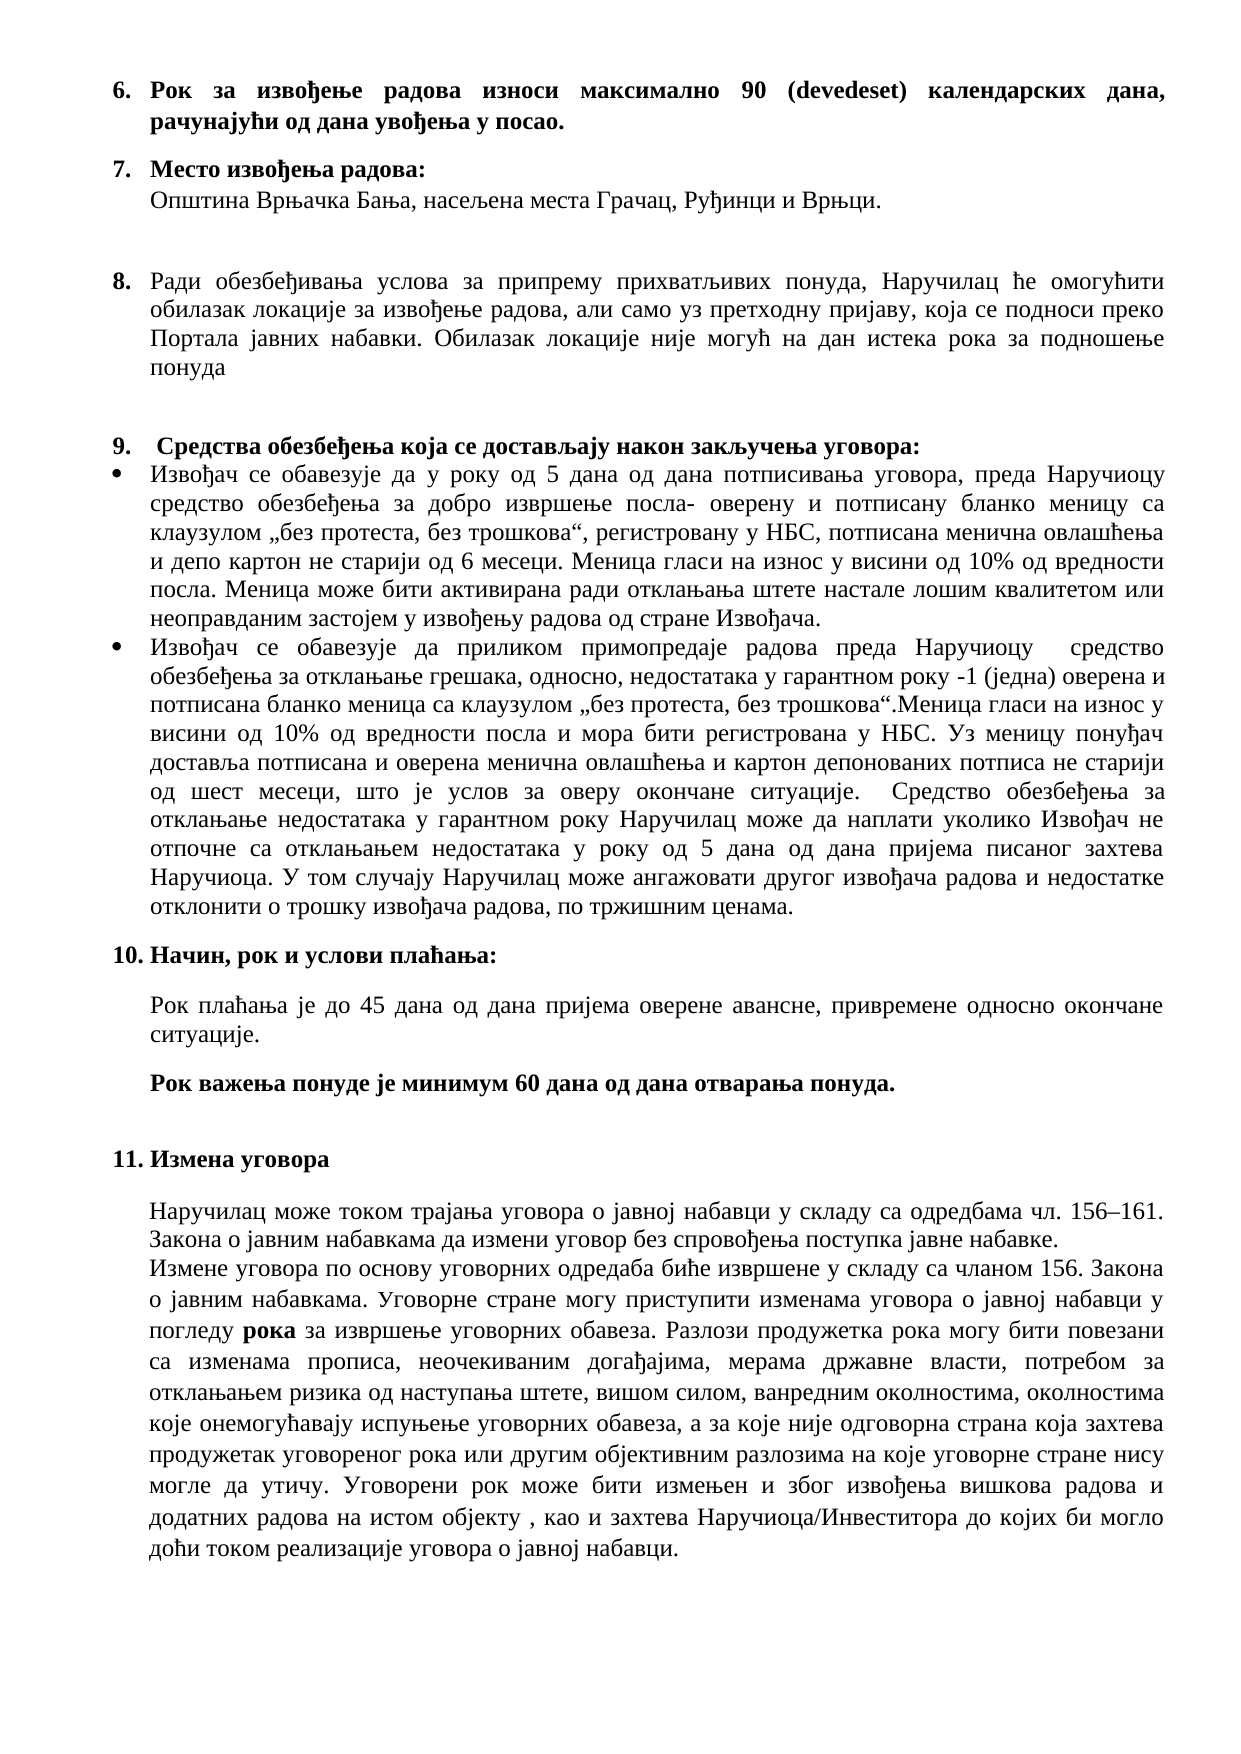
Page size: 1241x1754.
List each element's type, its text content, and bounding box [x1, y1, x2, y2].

subtitle Рок плаћања је до 45 дана од дана пријема оверене авансне, привремене односно окончане ситуације. [150, 990, 1165, 1047]
list Измена уговора [112, 1144, 1165, 1173]
list Извођач се обавезује да приликом примопредаје радова преда Наручиоцу средство обезбеђења за отклањање грешака, односно, недостатака у гарантном року -1 (једна) оверена и потписана бланко меница са клаузулом „без протеста, без трошкова“.Меница гласи на износ у висини од 10% од вредности посла и мора бити регистрована у НБС. Уз меницу понуђач доставља потписана и оверена менична овлашћења и картон депонованих потписа не старији од шест месеци, што је услов за оверу окончане ситуације. Средство обезбеђења за отклањање недостатака у гарантном року Наручилац може да наплати уколико Извођач не отпочне са отклањањем недостатака у року од 5 дана од дана пријема писаног захтева Наручиоца. У том случају Наручилац може ангажовати другог извођача радова и недостатке отклонити о трошку извођача радова, по тржишним ценама. [112, 632, 1165, 919]
subtitle Рок важења понуде је минимум 60 дана од дана отварања понуда. [150, 1068, 1165, 1097]
text Општина Врњачка Бања, насељена места Грачац, Руђинци и Врњци. [75, 185, 1165, 213]
subtitle Начин, рок и услови плаћања: [112, 940, 1165, 969]
list Рок за извођење радова износи максимално (devedeset) календарских дана, рачунајући од дана увођења у посао. [112, 75, 1165, 135]
subtitle Ради обезбеђивања услова за припрему прихватљивих понуда, Наручилац ће омогућити обилазак локације за извођење радова, али само уз претходну пријаву, која се подноси преко Портала јавних набавки. Обилазак локације није могућ на дан истека рока за подношење понуда [112, 266, 1165, 381]
subtitle Средства обезбеђења која се достављају након закључења уговора: [112, 431, 1165, 459]
list Извођач се обавезује да у року од 5 дана од дана потписивања уговора, преда Наручиоцу средство обезбеђења за добро извршење посла- оверену и потписану бланко меницу са клаузулом „без протеста, без трошкова“, регистровану у НБС, потписана менична овлашћења и депо картон не старији од 6 месеци. Меница гласи на износ у висини од 10% од вредности посла. Меница може бити активирана ради отклањања штете настале лошим квалитетом или неоправданим застојем у извођењу радова од стране Извођача. [112, 459, 1165, 632]
subtitle Наручилац може током трајања уговора о јавној набавци у складу са одредбама чл. 156–161. Закона о јавним набавкама да измени уговор без спровођења поступка јавне набавке. [149, 1196, 1165, 1253]
list Место извођењa радова: [112, 154, 1165, 182]
text Измене уговора по основу уговорних одредаба биће извршене у складу са чланом 156. Закона о јавним набавкама. Уговорне стране могу приступити изменама уговора о јавној набавци у погледу рока за извршење уговорних обавеза. Разлози продужетка рока могу бити повезани са изменама прописа, неочекиваним догађајима, мерама државне власти, потребом за отклањањем ризика од наступања штете, вишом силом, ванредним околностима, околностима које онемогућавају испуњење уговорних обавеза, а за које није одговорна страна која захтева продужетак уговореног рока или другим објективним разлозима на које уговорне стране нису могле да утичу. Уговорени рок може бити измењен и због извођења вишкова радова и додатних радова на истом објекту , као и захтева Наручиоца/Инвеститора до којих би могло доћи током реализације уговора о јавној набавци. [149, 1253, 1165, 1561]
